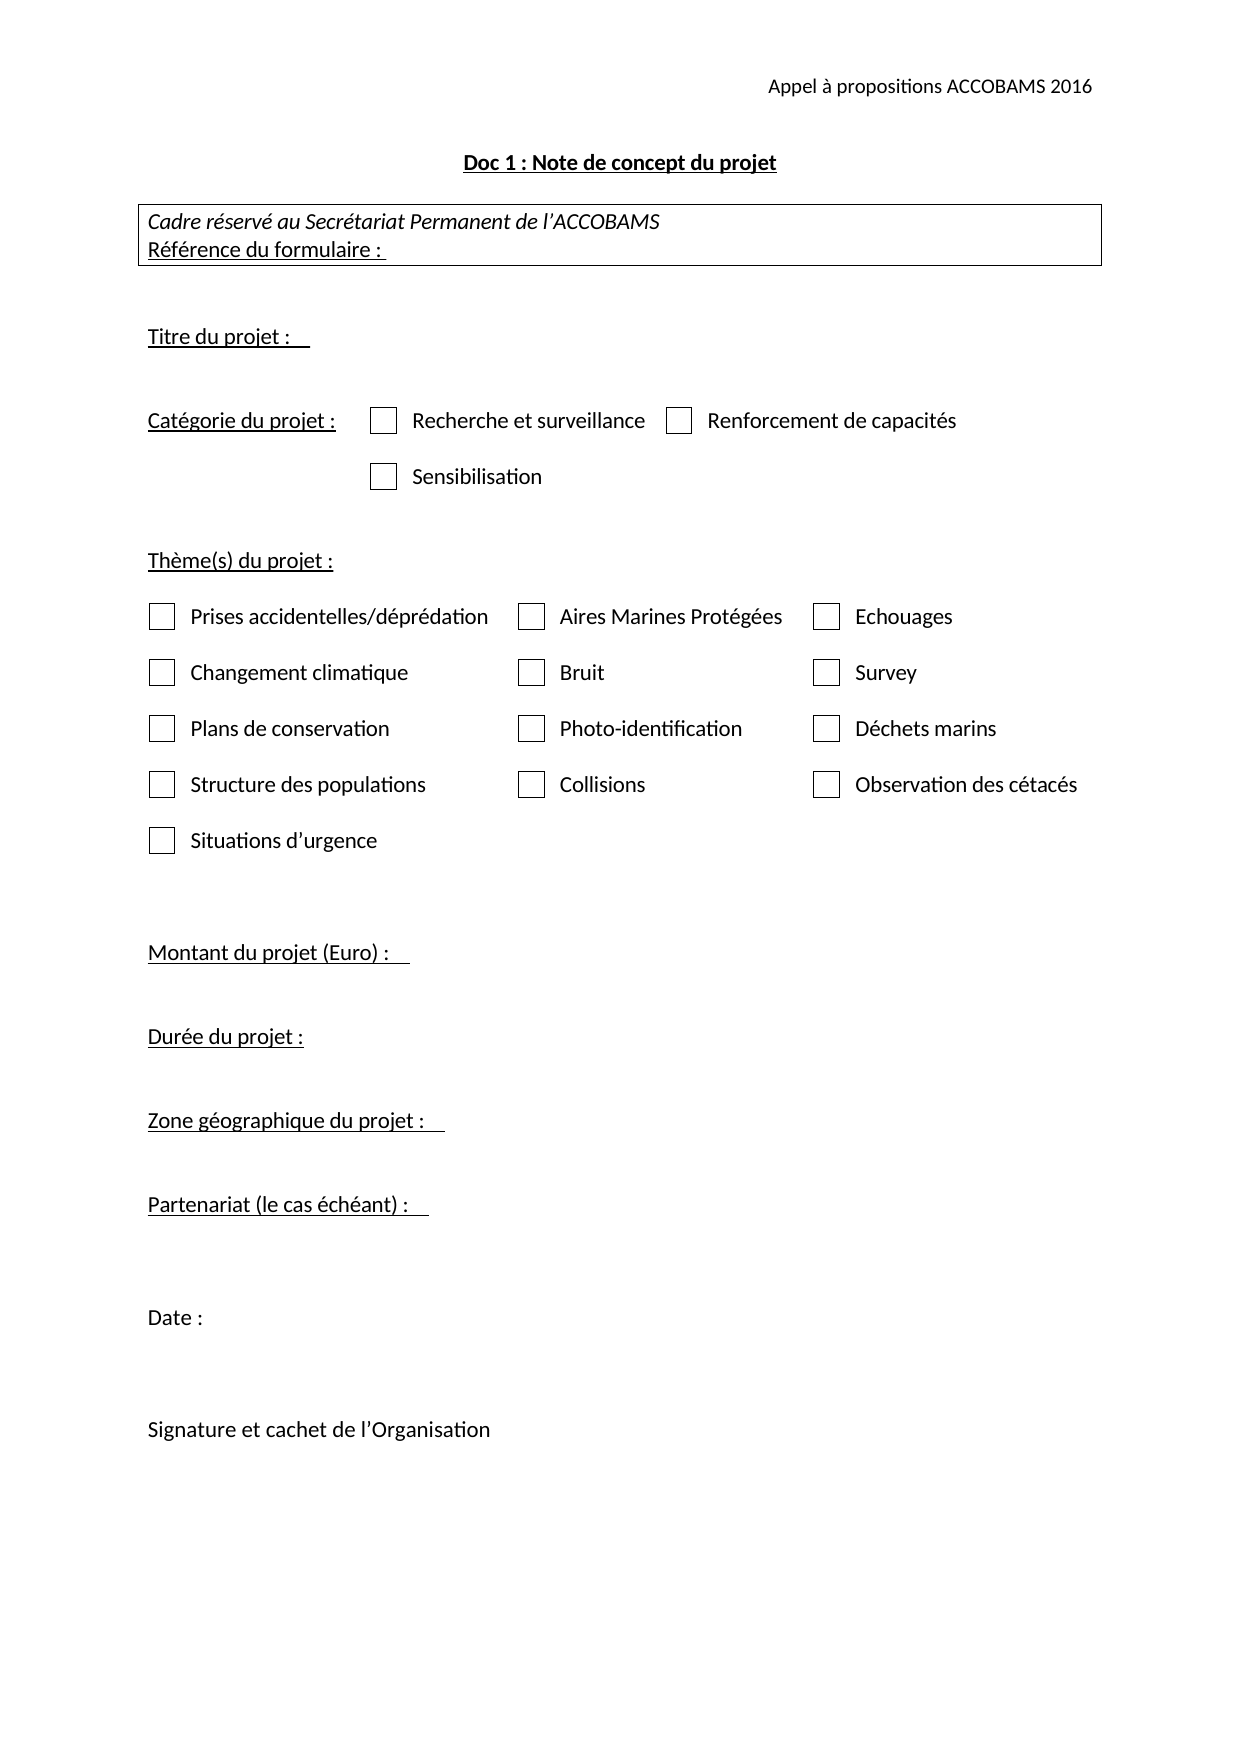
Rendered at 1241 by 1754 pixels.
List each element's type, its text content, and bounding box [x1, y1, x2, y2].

text Montant du projet (Euro) : [148, 938, 1093, 966]
text Changement climatique Bruit Survey [148, 658, 1093, 686]
text Partenariat (le cas échéant) : [148, 1191, 1093, 1219]
text Titre du projet : [148, 322, 1093, 350]
text Durée du projet : [148, 1022, 1093, 1051]
subtitle Doc 1 : Note de concept du projet [148, 148, 1093, 176]
text Zone géographique du projet : [148, 1107, 1093, 1134]
text Date : [148, 1303, 1093, 1331]
text Situations d’urgence [148, 826, 1093, 854]
text Plans de conservation Photo-identification Déchets marins [148, 714, 1093, 742]
text Catégorie du projet : Recherche et surveillance Renforcement de capacités [148, 406, 1093, 434]
text Prises accidentelles/déprédation Aires Marines Protégées Echouages [148, 602, 1093, 630]
text Signature et cachet de l’Organisation [148, 1415, 1093, 1443]
text Sensibilisation [148, 462, 1093, 490]
text Cadre réservé au Secrétariat Permanent de l’ACCOBAMS [139, 205, 1101, 232]
text Thème(s) du projet : [148, 546, 1093, 574]
text Référence du formulaire : [139, 232, 1101, 265]
text Structure des populations Collisions Observation des cétacés [148, 770, 1093, 798]
